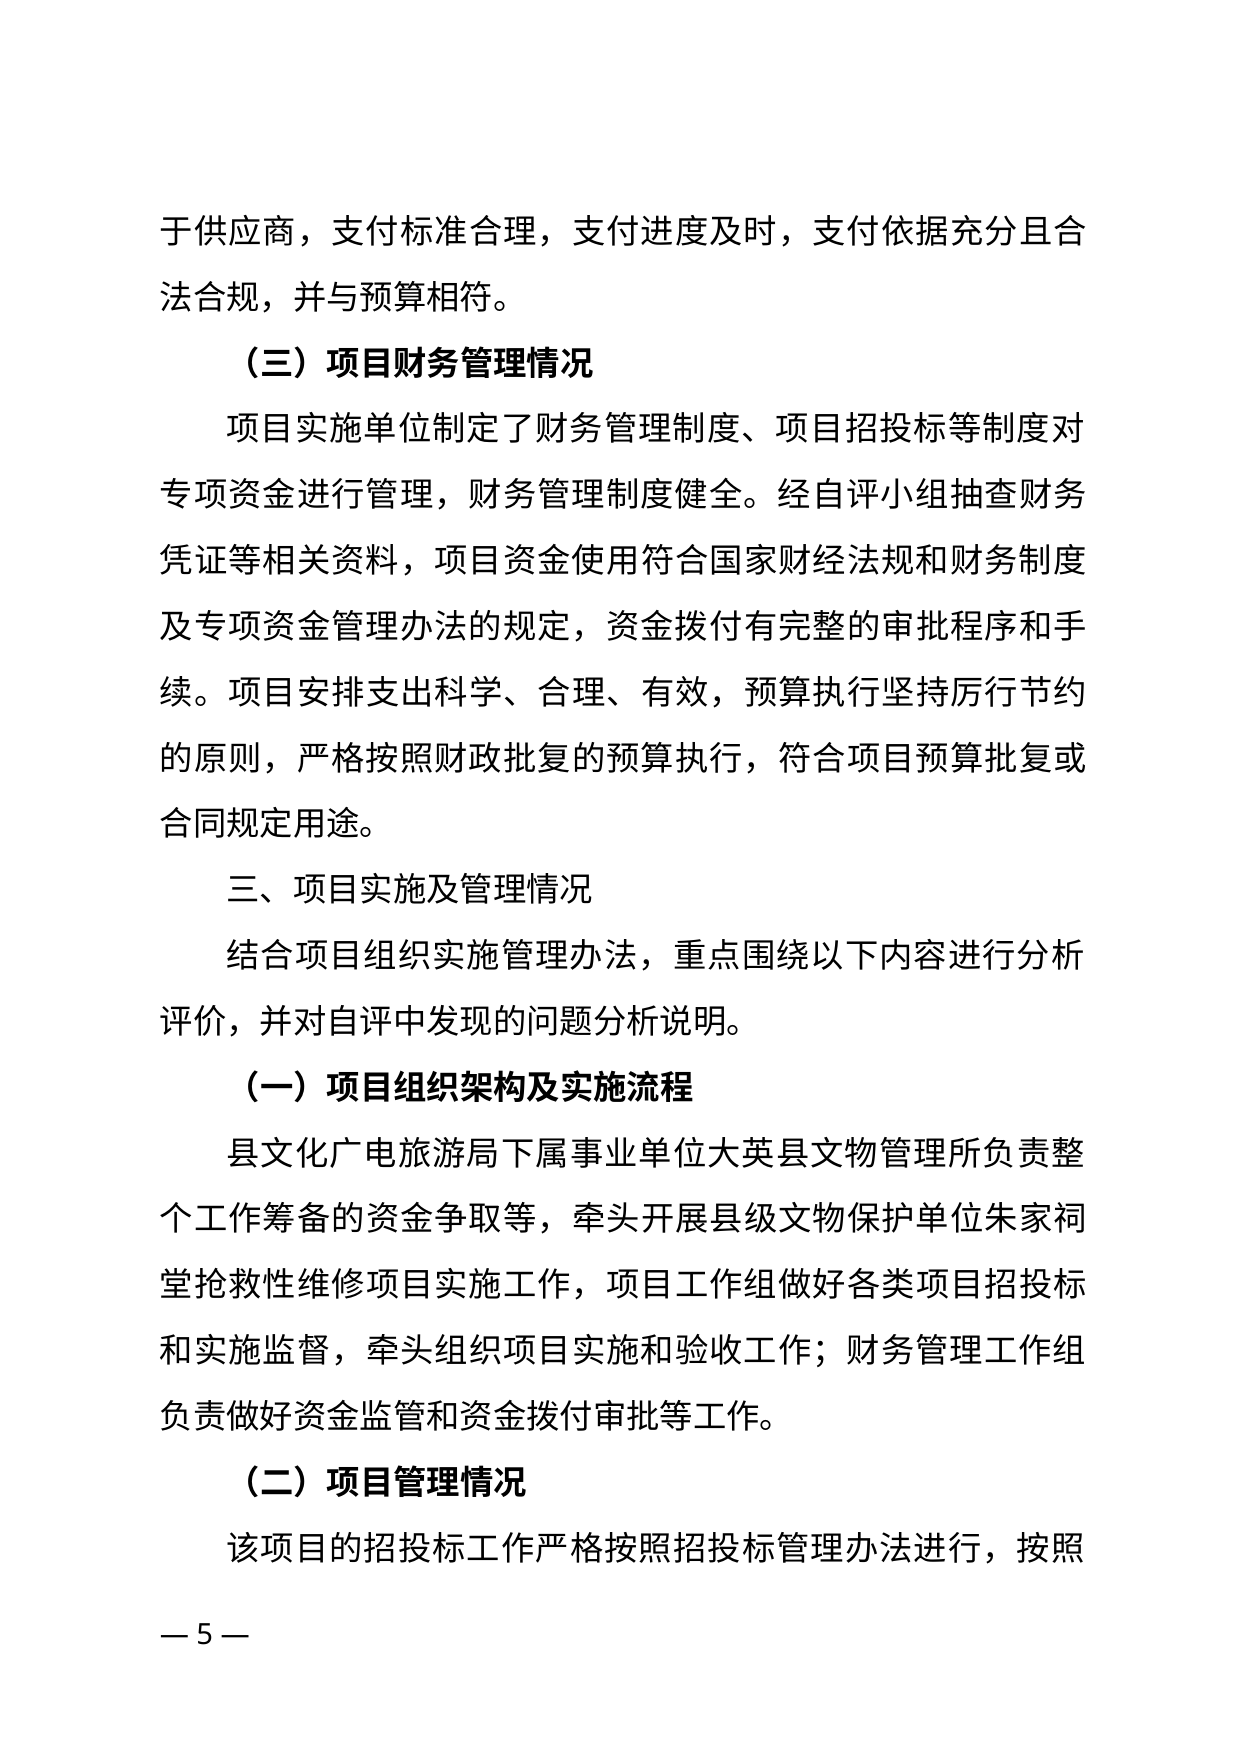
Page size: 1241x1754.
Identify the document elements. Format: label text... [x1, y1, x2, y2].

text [159, 196, 1087, 327]
text 三、项目实施及管理情况 [159, 854, 1087, 920]
text （二）项目管理情况 [159, 1447, 1087, 1512]
text 结合项目组织实施管理办法，重点围绕以下内容进行分析评价，并对自评中发现的问题分析说明。 [159, 920, 1087, 1052]
text 项目实施单位制定了财务管理制度、项目招投标等制度对专项资金进行管理，财务管理制度健全。经自评小组抽查财务凭证等相关资料，项目资金使用符合国家财经法规和财务制度及专项资金管理办法的规定，资金拨付有完整的审批程序和手续。项目安排支出科学、合理、有效，预算执行坚持厉行节约的原则，严格按照财政批复的预算执行，符合项目预算批复或合同规定用途。 [159, 393, 1087, 854]
text （三）项目财务管理情况 [159, 327, 1087, 393]
text （一）项目组织架构及实施流程 [159, 1052, 1087, 1117]
text 县文化广电旅游局下属事业单位大英县文物管理所负责整个工作筹备的资金争取等，牵头开展县级文物保护单位朱家祠堂抢救性维修项目实施工作，项目工作组做好各类项目招投标和实施监督，牵头组织项目实施和验收工作；财务管理工作组负责做好资金监管和资金拨付审批等工作。 [159, 1117, 1087, 1447]
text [159, 1512, 1087, 1578]
